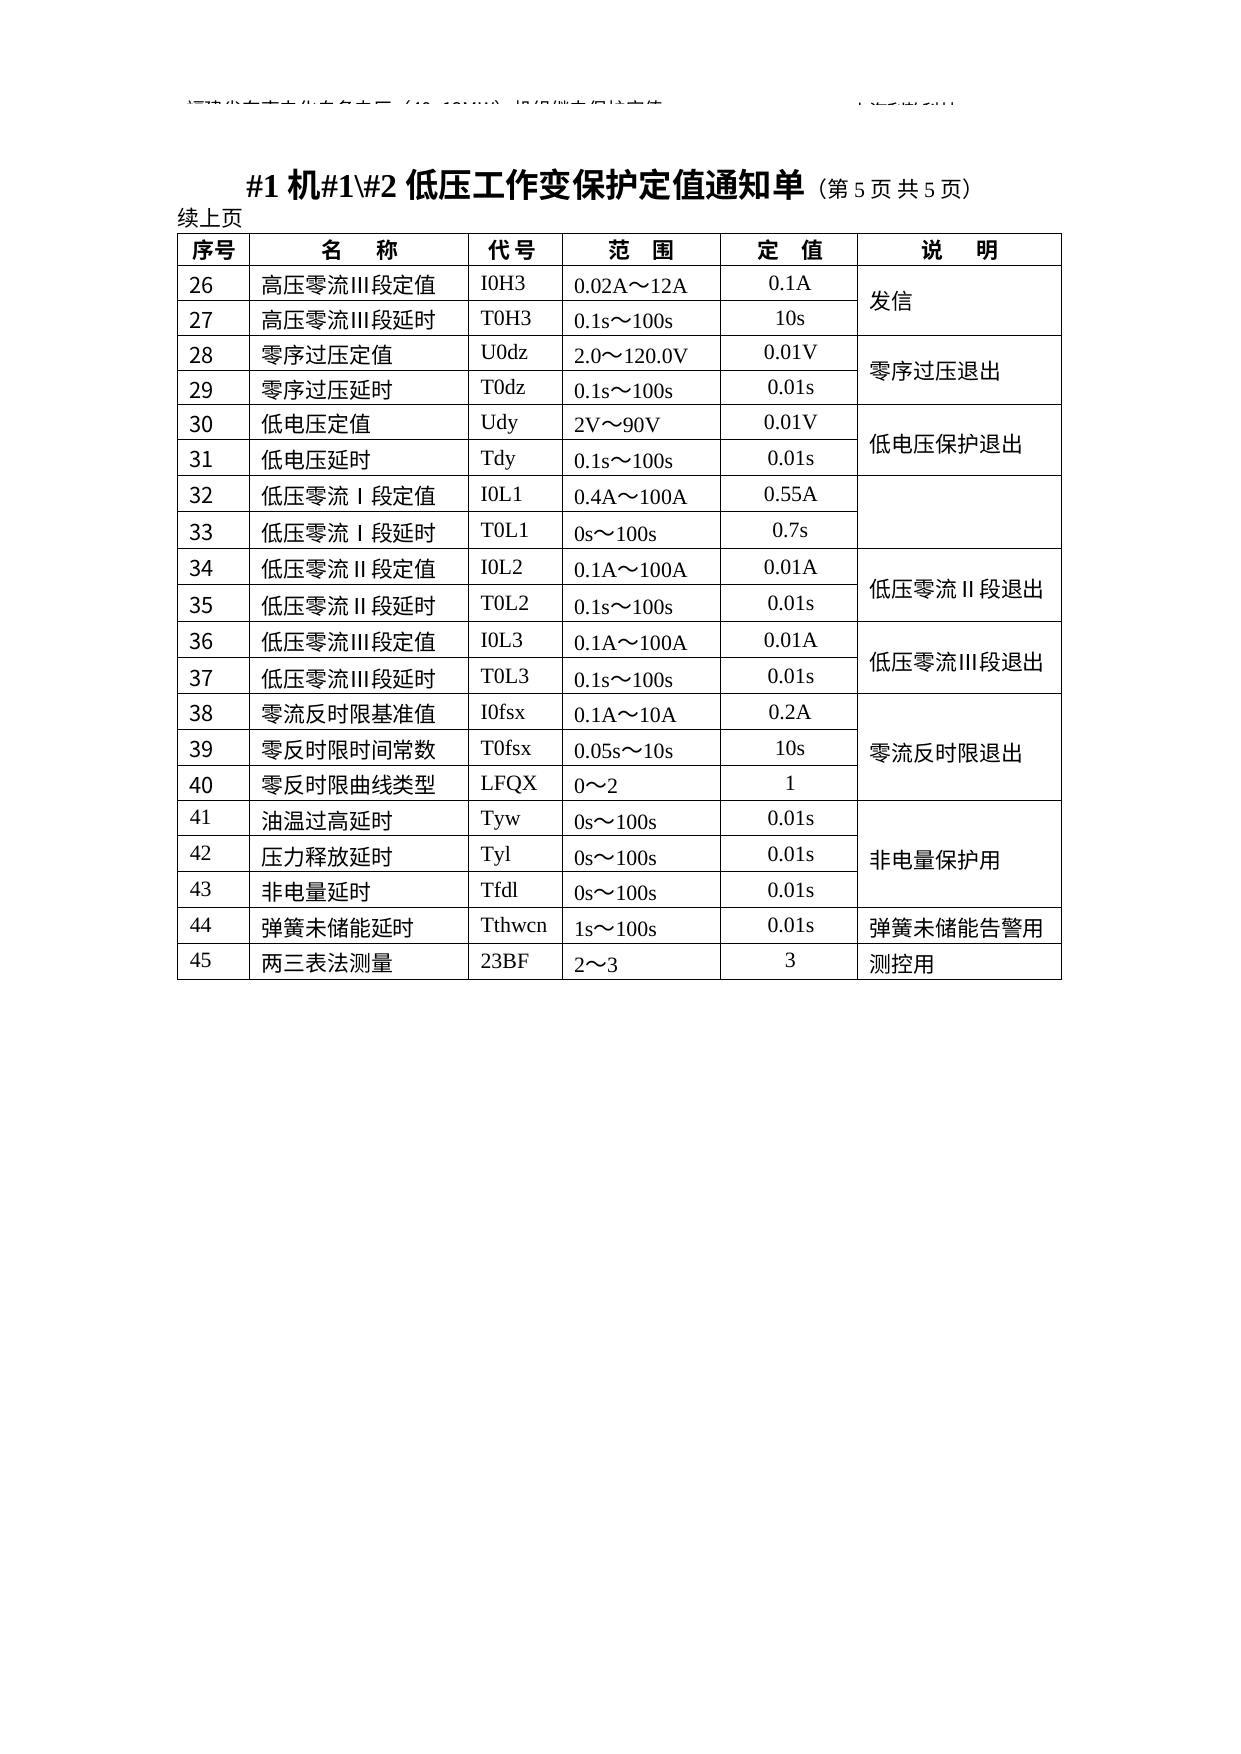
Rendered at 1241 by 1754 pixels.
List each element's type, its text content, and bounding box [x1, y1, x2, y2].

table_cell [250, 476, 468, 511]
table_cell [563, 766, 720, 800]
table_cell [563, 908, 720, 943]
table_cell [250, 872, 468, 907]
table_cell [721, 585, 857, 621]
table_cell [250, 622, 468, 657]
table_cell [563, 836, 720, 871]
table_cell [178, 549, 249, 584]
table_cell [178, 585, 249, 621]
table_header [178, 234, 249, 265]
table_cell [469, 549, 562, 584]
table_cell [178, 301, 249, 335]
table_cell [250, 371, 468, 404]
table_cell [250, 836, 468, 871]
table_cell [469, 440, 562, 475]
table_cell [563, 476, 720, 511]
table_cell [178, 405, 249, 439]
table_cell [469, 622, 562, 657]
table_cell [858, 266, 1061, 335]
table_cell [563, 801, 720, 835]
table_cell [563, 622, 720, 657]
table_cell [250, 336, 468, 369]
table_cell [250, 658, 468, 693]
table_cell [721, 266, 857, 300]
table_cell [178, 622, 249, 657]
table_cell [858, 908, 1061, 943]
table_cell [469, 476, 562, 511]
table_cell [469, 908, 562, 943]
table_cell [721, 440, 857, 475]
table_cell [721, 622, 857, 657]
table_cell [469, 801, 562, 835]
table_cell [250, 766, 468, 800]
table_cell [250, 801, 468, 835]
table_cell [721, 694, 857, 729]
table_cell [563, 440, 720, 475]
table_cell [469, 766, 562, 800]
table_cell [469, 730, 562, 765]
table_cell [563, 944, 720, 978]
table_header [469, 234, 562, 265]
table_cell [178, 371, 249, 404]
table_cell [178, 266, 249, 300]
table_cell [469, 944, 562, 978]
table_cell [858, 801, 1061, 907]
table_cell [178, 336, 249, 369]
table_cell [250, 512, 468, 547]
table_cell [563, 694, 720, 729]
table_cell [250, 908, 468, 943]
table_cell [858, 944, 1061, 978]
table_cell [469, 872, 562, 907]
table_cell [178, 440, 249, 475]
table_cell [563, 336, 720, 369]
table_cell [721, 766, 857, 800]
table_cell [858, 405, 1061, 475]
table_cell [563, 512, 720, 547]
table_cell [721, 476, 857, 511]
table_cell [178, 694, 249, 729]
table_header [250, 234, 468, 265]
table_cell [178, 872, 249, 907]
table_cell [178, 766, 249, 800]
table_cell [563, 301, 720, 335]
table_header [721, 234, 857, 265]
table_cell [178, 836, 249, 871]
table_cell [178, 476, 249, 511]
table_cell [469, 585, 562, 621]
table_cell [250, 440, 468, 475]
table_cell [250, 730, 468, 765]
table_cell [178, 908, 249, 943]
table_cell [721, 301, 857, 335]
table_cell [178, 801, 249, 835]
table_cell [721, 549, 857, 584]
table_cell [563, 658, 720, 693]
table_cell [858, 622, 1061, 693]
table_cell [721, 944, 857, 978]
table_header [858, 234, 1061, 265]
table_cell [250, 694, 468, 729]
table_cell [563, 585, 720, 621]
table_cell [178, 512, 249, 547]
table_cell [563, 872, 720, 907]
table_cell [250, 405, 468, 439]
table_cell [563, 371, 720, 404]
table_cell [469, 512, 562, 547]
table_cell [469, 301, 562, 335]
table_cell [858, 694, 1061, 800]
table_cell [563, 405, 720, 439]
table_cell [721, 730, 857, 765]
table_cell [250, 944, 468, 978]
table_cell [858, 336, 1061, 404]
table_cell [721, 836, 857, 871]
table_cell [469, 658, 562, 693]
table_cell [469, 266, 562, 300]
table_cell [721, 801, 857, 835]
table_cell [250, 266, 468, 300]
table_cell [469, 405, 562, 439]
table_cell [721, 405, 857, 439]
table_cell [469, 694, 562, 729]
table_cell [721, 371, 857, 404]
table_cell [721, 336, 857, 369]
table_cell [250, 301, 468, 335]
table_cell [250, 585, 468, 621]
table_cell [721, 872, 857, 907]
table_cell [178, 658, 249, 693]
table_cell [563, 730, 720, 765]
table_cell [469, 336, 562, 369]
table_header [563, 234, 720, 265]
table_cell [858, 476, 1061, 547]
text #1 机#1\#2 低压工作变保护定值通知单（第 5 页 共 5 页） [246, 151, 1088, 208]
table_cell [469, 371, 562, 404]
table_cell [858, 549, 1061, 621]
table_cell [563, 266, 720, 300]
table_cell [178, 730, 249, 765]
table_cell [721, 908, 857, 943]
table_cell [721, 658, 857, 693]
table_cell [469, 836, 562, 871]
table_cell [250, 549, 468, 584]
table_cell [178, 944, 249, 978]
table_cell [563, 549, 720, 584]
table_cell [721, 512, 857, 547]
text 续上页 [177, 201, 243, 233]
